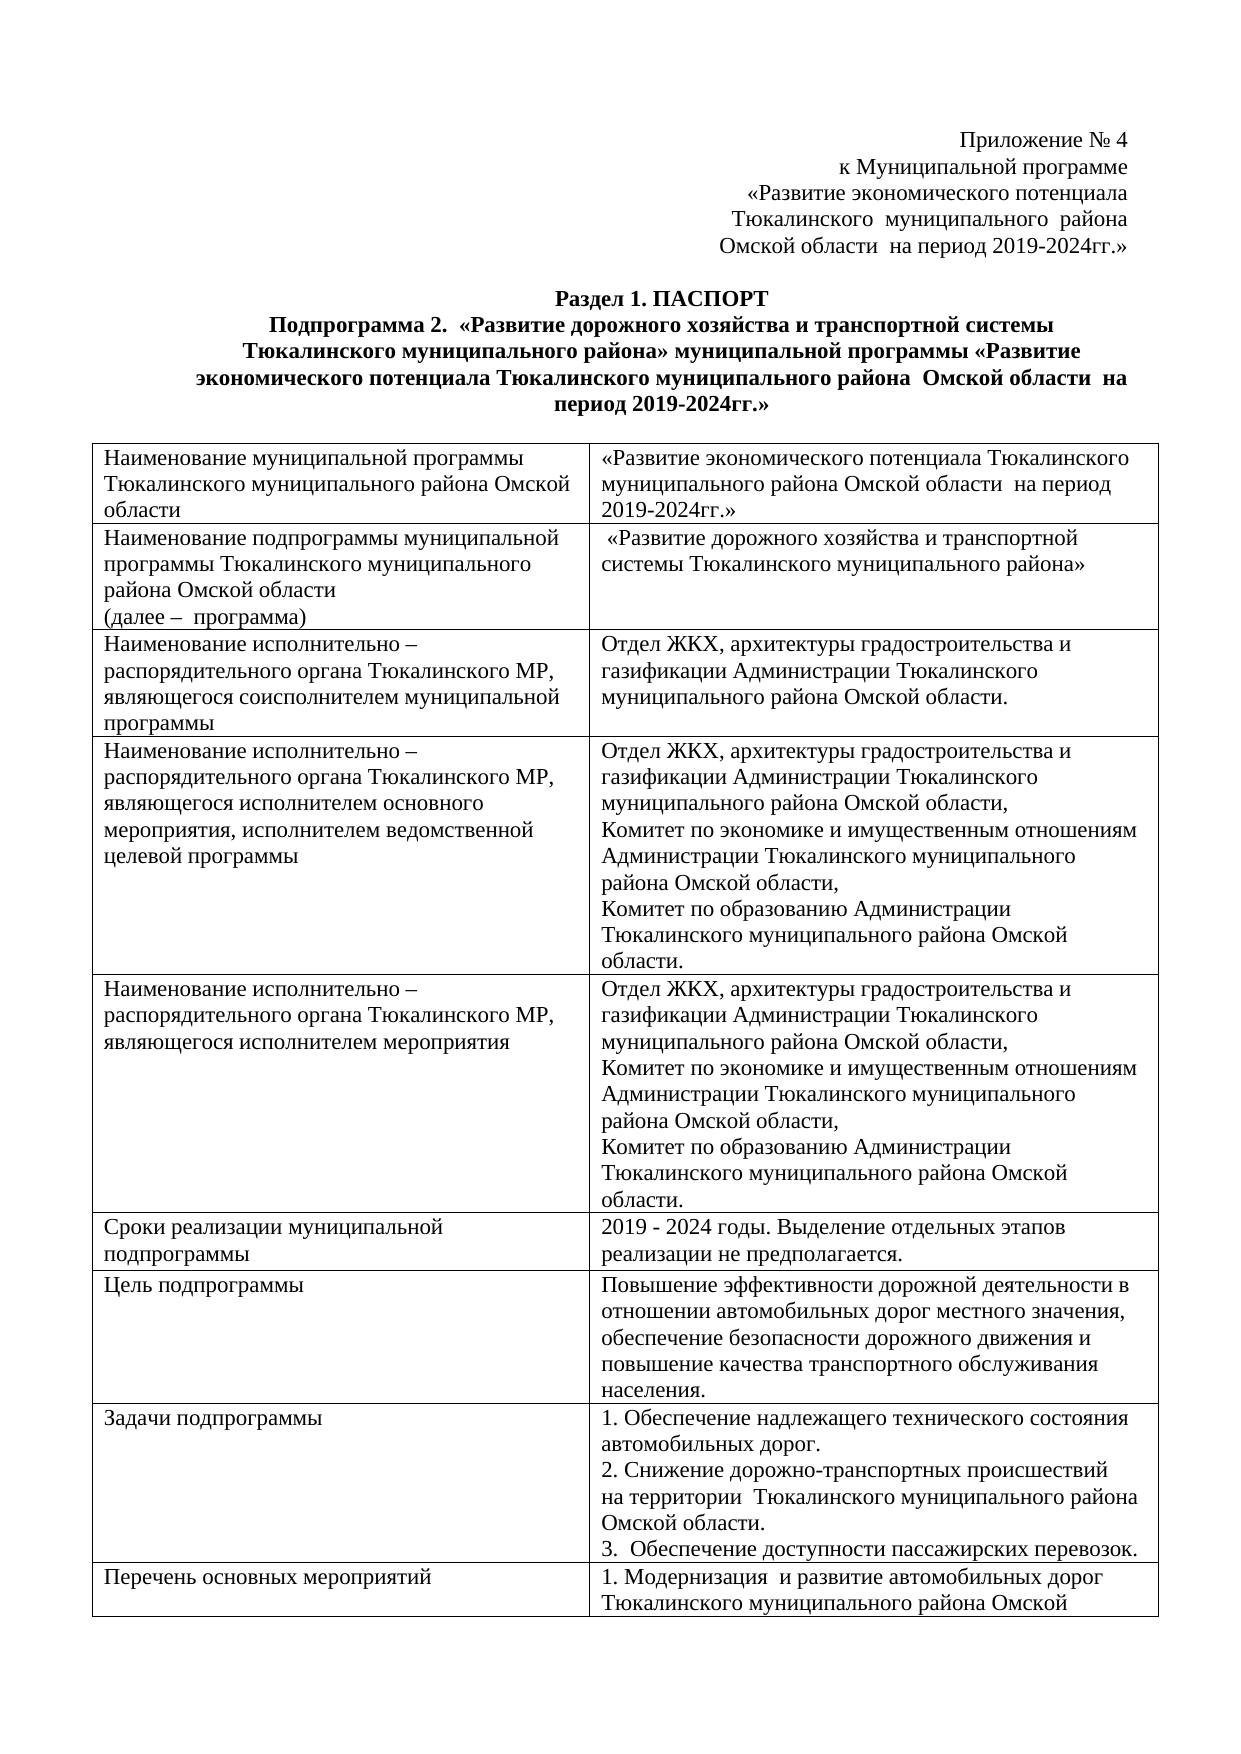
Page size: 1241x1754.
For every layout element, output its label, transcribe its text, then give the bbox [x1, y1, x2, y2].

text Тюкалинского муниципального района» муниципальной программы «Развитие экономического потенциала Тюкалинского муниципального района Омской области на период 2019-2024гг.» [195, 337, 1128, 416]
table_cell Отдел ЖКХ, архитектуры градостроительства и газификации Администрации Тюкалинского муниципального района Омской области. [590, 630, 1158, 736]
text Раздел 1. ПАСПОРТ [195, 284, 1128, 311]
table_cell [590, 1563, 1158, 1616]
text Тюкалинского муниципального района [103, 206, 1128, 232]
table_cell Цель подпрограммы [93, 1271, 589, 1403]
table_cell Повышение эффективности дорожной деятельности в отношении автомобильных дорог местного значения, обеспечение безопасности дорожного движения и повышение качества транспортного обслуживания населения. [590, 1271, 1158, 1403]
table_cell Наименование подпрограммы муниципальной программы Тюкалинского муниципального района Омской области (далее – программа) [93, 524, 589, 629]
text Приложение № 4 [103, 126, 1128, 153]
table_cell Сроки реализации муниципальной подпрограммы [93, 1213, 589, 1270]
text к Муниципальной программе [103, 153, 1128, 179]
table_cell Наименование исполнительно – распорядительного органа Тюкалинского МР, являющегося исполнителем мероприятия [93, 975, 589, 1212]
table_cell Наименование исполнительно – распорядительного органа Тюкалинского МР, являющегося исполнителем основного мероприятия, исполнителем ведомственной целевой программы [93, 737, 589, 974]
table_cell «Развитие дорожного хозяйства и транспортной системы Тюкалинского муниципального района» [590, 524, 1158, 629]
table_header «Развитие экономического потенциала Тюкалинского муниципального района Омской области на период 2019-2024гг.» [590, 444, 1158, 523]
table_cell 2019 - 2024 годы. Выделение отдельных этапов реализации не предполагается. [590, 1213, 1158, 1270]
text Омской области на период 2019-2024гг.» [103, 232, 1128, 258]
table_cell Отдел ЖКХ, архитектуры градостроительства и газификации Администрации Тюкалинского муниципального района Омской области, Комитет по экономике и имущественным отношениям Администрации Тюкалинского муниципального района Омской области, Комитет по образованию Администрации Тюкалинского муниципального района Омской области. [590, 975, 1158, 1212]
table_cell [93, 1563, 589, 1616]
table_cell Наименование исполнительно – распорядительного органа Тюкалинского МР, являющегося соисполнителем муниципальной программы [93, 630, 589, 736]
table_cell 1. Обеспечение надлежащего технического состояния автомобильных дорог. 2. Снижение дорожно-транспортных происшествий на территории Тюкалинского муниципального района Омской области. 3. Обеспечение доступности пассажирских перевозок. [590, 1404, 1158, 1562]
text «Развитие экономического потенциала [103, 179, 1128, 206]
table_header Наименование муниципальной программы Тюкалинского муниципального района Омской области [93, 444, 589, 523]
table_cell Задачи подпрограммы [93, 1404, 589, 1562]
text Подпрограмма 2. «Развитие дорожного хозяйства и транспортной системы [195, 311, 1128, 337]
table_cell Отдел ЖКХ, архитектуры градостроительства и газификации Администрации Тюкалинского муниципального района Омской области, Комитет по экономике и имущественным отношениям Администрации Тюкалинского муниципального района Омской области, Комитет по образованию Администрации Тюкалинского муниципального района Омской области. [590, 737, 1158, 974]
